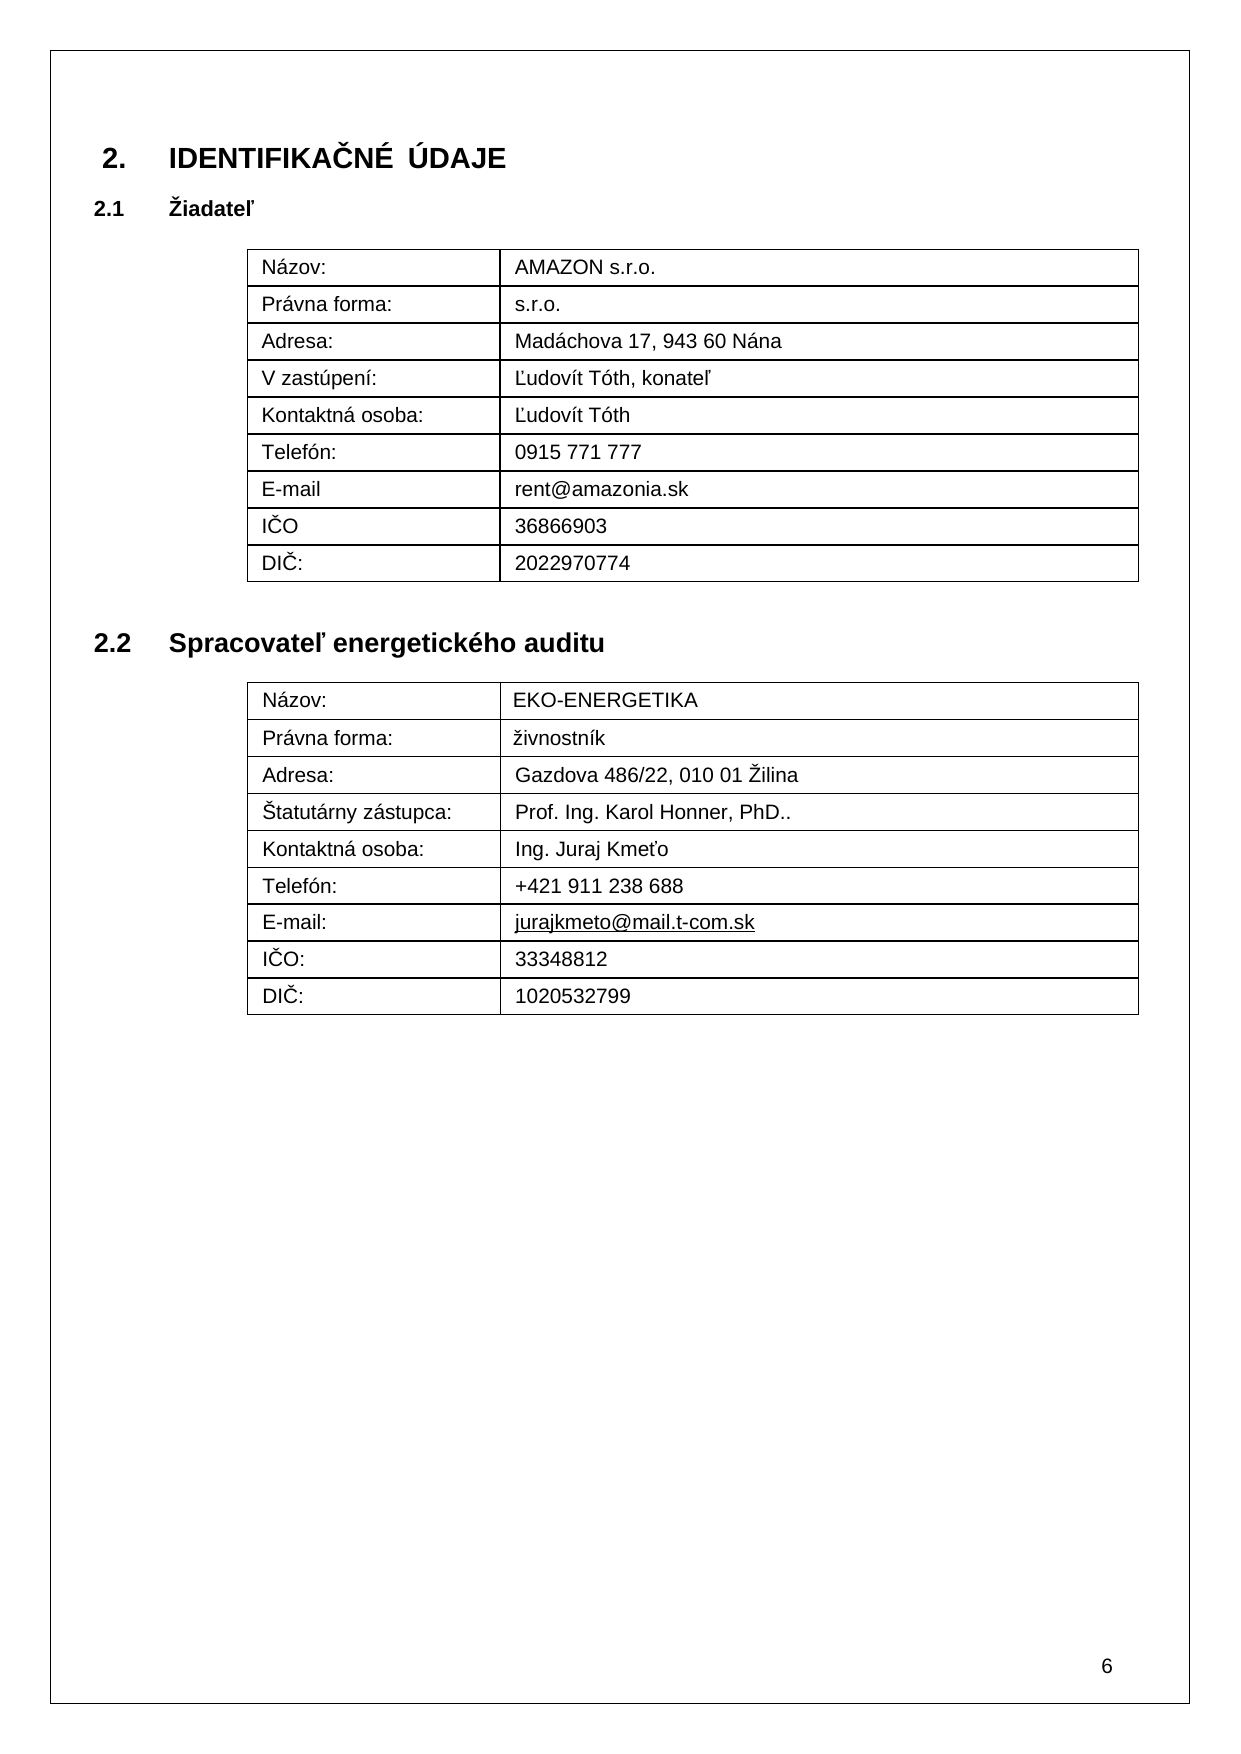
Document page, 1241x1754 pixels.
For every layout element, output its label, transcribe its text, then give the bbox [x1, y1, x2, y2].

subtitle 2.2 Spracovateľ energetického auditu [94, 627, 1146, 658]
subtitle 2.1 Žiadateľ [94, 196, 1146, 221]
table_cell 1020532799 [501, 979, 1138, 1014]
table_cell Madáchova 17, 943 60 Nána [501, 324, 1138, 359]
table_cell 33348812 [501, 942, 1138, 977]
table_cell Ing. Juraj Kmeťo [501, 831, 1138, 866]
table_cell V zastúpení: [248, 361, 499, 396]
table_cell 2022970774 [501, 546, 1138, 581]
table_cell 0915 771 777 [501, 435, 1138, 470]
table_cell IČO: [248, 942, 500, 977]
table_cell Telefón: [248, 435, 499, 470]
table_cell Telefón: [248, 868, 500, 903]
table_cell 36866903 [501, 509, 1138, 544]
table_cell E-mail [248, 472, 499, 507]
table_cell Ľudovít Tóth [501, 398, 1138, 433]
table_header Názov: [248, 683, 500, 718]
table_cell Adresa: [248, 757, 500, 792]
table_cell DIČ: [248, 979, 500, 1014]
table_cell Právna forma: [248, 720, 500, 756]
table_cell Gazdova 486/22, 010 01 Žilina [501, 757, 1138, 792]
table_header AMAZON s.r.o. [501, 250, 1138, 285]
table_cell Právna forma: [248, 287, 499, 322]
subtitle 2. IDENTIFIKAČNÉ ÚDAJE [94, 142, 1146, 175]
table_cell IČO [248, 509, 499, 544]
table_cell jurajkmeto@mail.t-com.sk [501, 905, 1138, 940]
table_cell Adresa: [248, 324, 499, 359]
table_header EKO-ENERGETIKA [501, 683, 1138, 718]
table_cell Kontaktná osoba: [248, 831, 500, 866]
table_cell +421 911 238 688 [501, 868, 1138, 903]
table_cell Ľudovít Tóth, konateľ [501, 361, 1138, 396]
table_header Názov: [248, 250, 499, 285]
table_cell živnostník [501, 720, 1138, 756]
table_cell s.r.o. [501, 287, 1138, 322]
table_cell E-mail: [248, 905, 500, 940]
table_cell rent@amazonia.sk [501, 472, 1138, 507]
table_cell DIČ: [248, 546, 499, 581]
table_cell Kontaktná osoba: [248, 398, 499, 433]
table_cell Prof. Ing. Karol Honner, PhD.. [501, 794, 1138, 829]
table_cell Štatutárny zástupca: [248, 794, 500, 829]
